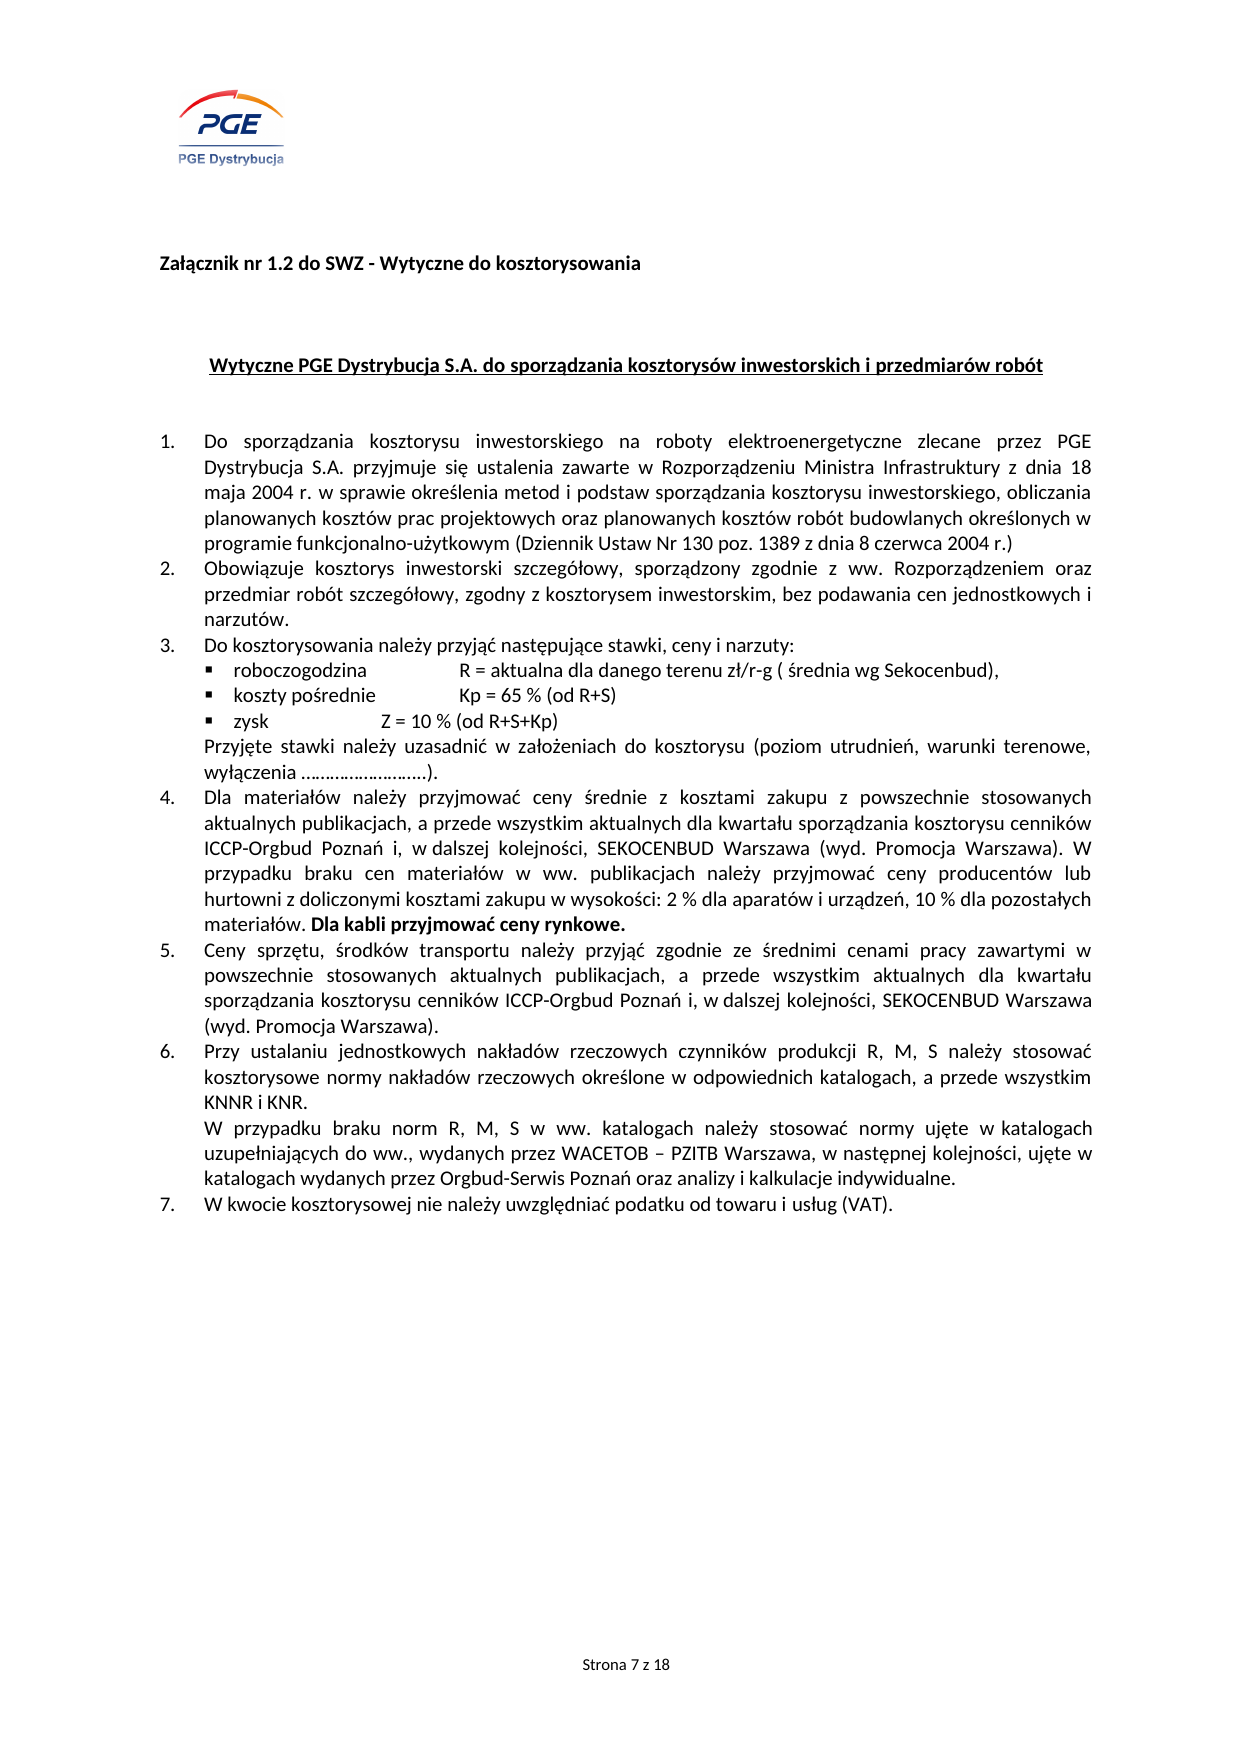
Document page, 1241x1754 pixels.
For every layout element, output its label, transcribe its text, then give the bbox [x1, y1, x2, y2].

list koszty pośrednie Kp = 65 % (od R+S) [204, 683, 1093, 708]
list Obowiązuje kosztorys inwestorski szczegółowy, sporządzony zgodnie z ww. Rozporządzeniem oraz przedmiar robót szczegółowy, zgodny z kosztorysem inwestorskim, bez podawania cen jednostkowych i narzutów. [159, 556, 1093, 632]
text Wytyczne PGE Dystrybucja S.A. do sporządzania kosztorysów inwestorskich i przedmiarów robót [159, 352, 1093, 378]
list roboczogodzina R = aktualna dla danego terenu zł/r-g ( średnia wg Sekocenbud), [204, 657, 1093, 683]
text Przyjęte stawki należy uzasadnić w założeniach do kosztorysu (poziom utrudnień, warunki terenowe, wyłączenia ……………………..). [204, 733, 1093, 784]
text Załącznik nr 1.2 do SWZ - Wytyczne do kosztorysowania [159, 251, 1093, 276]
picture [189, 100, 274, 153]
list W kwocie kosztorysowej nie należy uwzględniać podatku od towaru i usług (VAT). [159, 1191, 1093, 1216]
list Ceny sprzętu, środków transportu należy przyjąć zgodnie ze średnimi cenami pracy zawartymi w powszechnie stosowanych aktualnych publikacjach, a przede wszystkim aktualnych dla kwartału sporządzania kosztorysu cenników ICCP-Orgbud Poznań i, w dalszej kolejności, SEKOCENBUD Warszawa (wyd. Promocja Warszawa). [159, 937, 1093, 1038]
list Do sporządzania kosztorysu inwestorskiego na roboty elektroenergetyczne zlecane przez PGE Dystrybucja S.A. przyjmuje się ustalenia zawarte w Rozporządzeniu Ministra Infrastruktury z dnia 18 maja 2004 r. w sprawie określenia metod i podstaw sporządzania kosztorysu inwestorskiego, obliczania planowanych kosztów prac projektowych oraz planowanych kosztów robót budowlanych określonych w programie funkcjonalno-użytkowym (Dziennik Ustaw Nr 130 poz. 1389 z dnia 8 czerwca 2004 r.) [159, 428, 1093, 556]
list Przy ustalaniu jednostkowych nakładów rzeczowych czynników produkcji R, M, S należy stosować kosztorysowe normy nakładów rzeczowych określone w odpowiednich katalogach, a przede wszystkim KNNR i KNR. [159, 1038, 1093, 1115]
text W przypadku braku norm R, M, S w ww. katalogach należy stosować normy ujęte w katalogach uzupełniających do ww., wydanych przez WACETOB – PZITB Warszawa, w następnej kolejności, ujęte w katalogach wydanych przez Orgbud-Serwis Poznań oraz analizy i kalkulacje indywidualne. [204, 1115, 1093, 1191]
list Do kosztorysowania należy przyjąć następujące stawki, ceny i narzuty: [159, 632, 1093, 657]
list Dla materiałów należy przyjmować ceny średnie z kosztami zakupu z powszechnie stosowanych aktualnych publikacjach, a przede wszystkim aktualnych dla kwartału sporządzania kosztorysu cenników ICCP-Orgbud Poznań i, w dalszej kolejności, SEKOCENBUD Warszawa (wyd. Promocja Warszawa). W przypadku braku cen materiałów w ww. publikacjach należy przyjmować ceny producentów lub hurtowni z doliczonymi kosztami zakupu w wysokości: 2 % dla aparatów i urządzeń, 10 % dla pozostałych materiałów. Dla kabli przyjmować ceny rynkowe. [159, 784, 1093, 937]
list zysk Z = 10 % (od R+S+Kp) [204, 708, 1093, 733]
